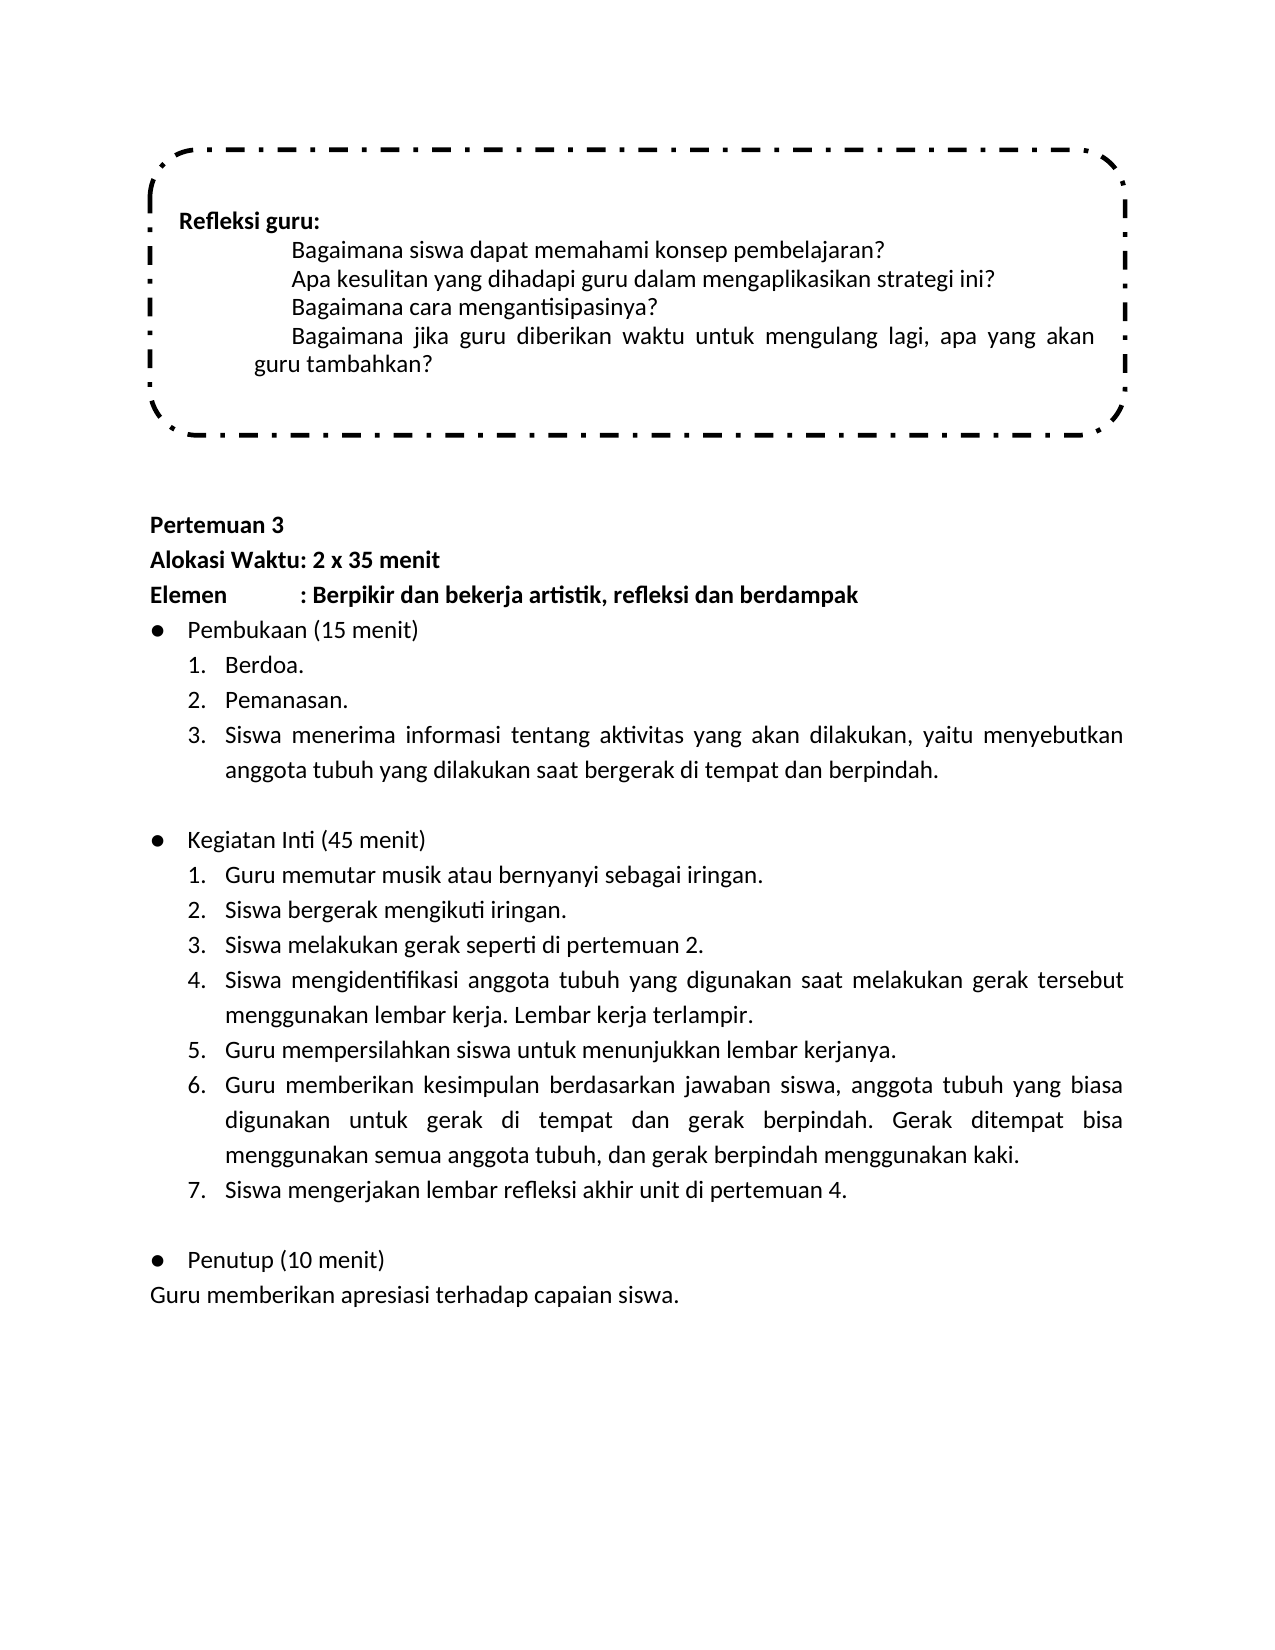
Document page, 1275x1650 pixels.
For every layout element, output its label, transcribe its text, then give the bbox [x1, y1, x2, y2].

list Guru memberikan kesimpulan berdasarkan jawaban siswa, anggota tubuh yang biasa digunakan untuk gerak di tempat dan gerak berpindah. Gerak ditempat bisa menggunakan semua anggota tubuh, dan gerak berpindah menggunakan kaki. [187, 1069, 1125, 1170]
list Guru mempersilahkan siswa untuk menunjukkan lembar kerjanya. [187, 1034, 1125, 1065]
list Siswa melakukan gerak seperti di pertemuan 2. [187, 929, 1125, 960]
list Kegiatan Inti (45 menit) [150, 824, 1125, 855]
list Pemanasan. [187, 684, 1125, 715]
list Siswa mengerjakan lembar refleksi akhir unit di pertemuan 4. [187, 1174, 1125, 1205]
list Siswa menerima informasi tentang aktivitas yang akan dilakukan, yaitu menyebutkan anggota tubuh yang dilakukan saat bergerak di tempat dan berpindah. [187, 719, 1125, 785]
list Siswa mengidentifikasi anggota tubuh yang digunakan saat melakukan gerak tersebut menggunakan lembar kerja. Lembar kerja terlampir. [187, 964, 1125, 1030]
text Alokasi Waktu : 2 x 35 menit [150, 544, 1125, 575]
text Guru memberikan apresiasi terhadap capaian siswa. [150, 1279, 1125, 1310]
text Pertemuan 3 [150, 509, 1125, 540]
list Siswa bergerak mengikuti iringan. [187, 894, 1125, 925]
text Elemen : Berpikir dan bekerja artistik, refleksi dan berdampak [150, 579, 1125, 610]
list Penutup (10 menit) [150, 1244, 1125, 1275]
list Berdoa. [187, 649, 1125, 680]
list Pembukaan (15 menit) [150, 614, 1125, 645]
list Guru memutar musik atau bernyanyi sebagai iringan. [187, 859, 1125, 890]
